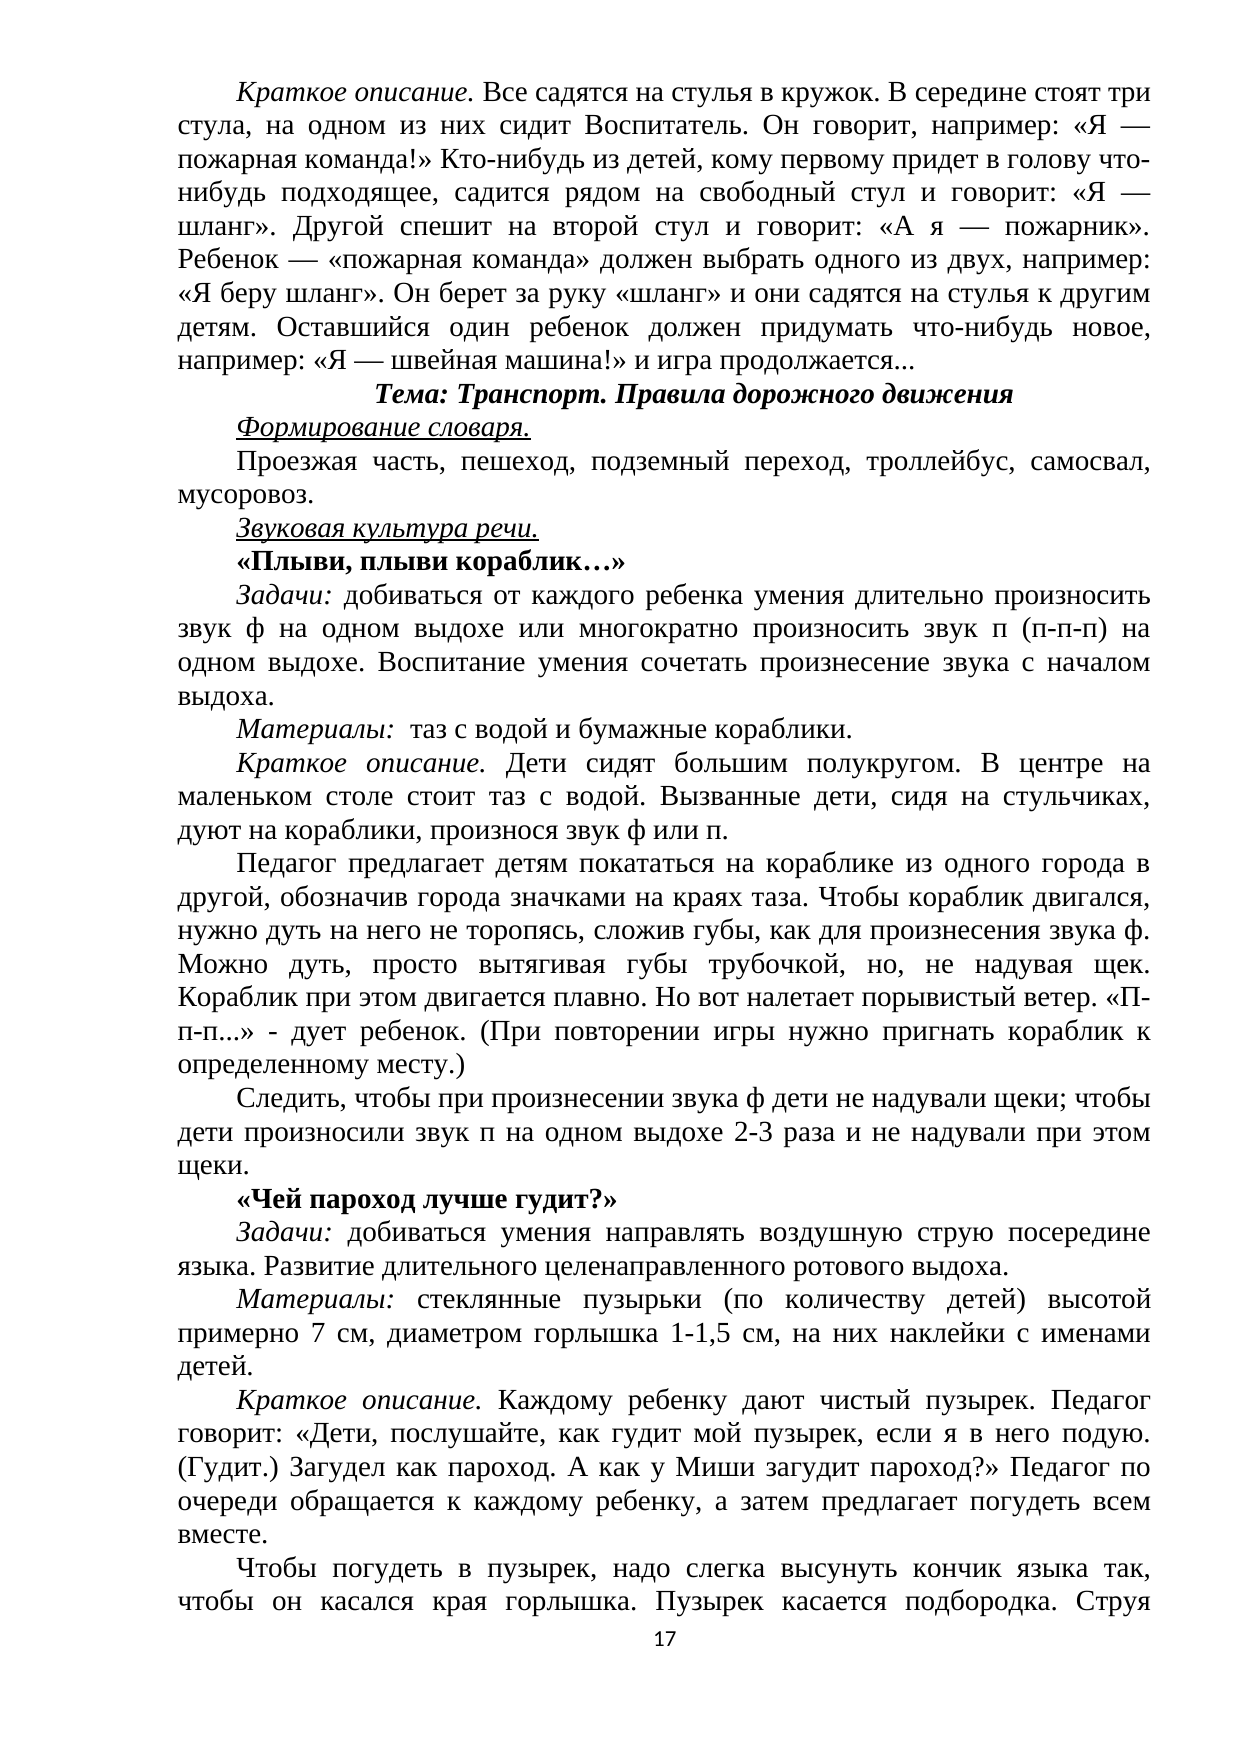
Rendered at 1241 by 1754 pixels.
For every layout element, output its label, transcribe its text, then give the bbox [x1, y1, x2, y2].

text «Плыви, плыви кораблик…» [177, 543, 1152, 577]
text Задачи: добиваться от каждого ребенка умения длительно произносить звук ф на одном выдохе или многократно произносить звук п (п-п-п) на одном выдохе. Воспитание умения сочетать произнесение звука с началом выдоха. [177, 577, 1152, 711]
text Формирование словаря. [177, 409, 1152, 443]
text Краткое описание. Все садятся на стулья в кружок. В середине стоят три стула, на одном из них сидит Воспитатель. Он говорит, например: «Я — пожарная команда!» Кто-нибудь из детей, кому первому придет в голову что-нибудь подходящее, садится рядом на свободный стул и говорит: «Я — шланг». Другой спешит на второй стул и говорит: «А я — пожарник». Ребенок — «пожарная команда» должен выбрать одного из двух, например: «Я беру шланг». Он берет за руку «шланг» и они садятся на стулья к другим детям. Оставшийся один ребенок должен придумать что-нибудь новое, например: «Я — швейная машина!» и игра продолжается... [177, 74, 1152, 376]
text Материалы: таз с водой и бумажные кораблики. [177, 711, 1152, 745]
text Материалы: стеклянные пузырьки (по количеству детей) высотой примерно 7 см, диаметром горлышка 1-1,5 см, на них наклейки с именами детей. [177, 1281, 1152, 1382]
text Задачи: добиваться умения направлять воздушную струю посередине языка. Развитие длительного целенаправленного ротового выдоха. [177, 1214, 1152, 1281]
text Звуковая культура речи. [177, 510, 1152, 543]
text Краткое описание. Каждому ребенку дают чистый пузырек. Педагог говорит: «Дети, послушайте, как гудит мой пузырек, если я в него подую. (Гудит.) Загудел как пароход. А как у Миши загудит пароход?» Педагог по очереди обращается к каждому ребенку, а затем предлагает погудеть всем вместе. [177, 1382, 1152, 1550]
text «Чей пароход лучше гудит?» [177, 1181, 1152, 1214]
text Проезжая часть, пешеход, подземный переход, троллейбус, самосвал, мусоровоз. [177, 443, 1152, 510]
text Краткое описание. Дети сидят большим полукругом. В центре на маленьком столе стоит таз с водой. Вызванные дети, сидя на стульчиках, дуют на кораблики, произнося звук ф или п. [177, 745, 1152, 845]
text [177, 1550, 1152, 1617]
text Следить, чтобы при произнесении звука ф дети не надували щеки; чтобы дети произносили звук п на одном выдохе 2-3 раза и не надували при этом щеки. [177, 1080, 1152, 1181]
text Педагог предлагает детям покататься на кораблике из одного города в другой, обозначив города значками на краях таза. Чтобы кораблик двигался, нужно дуть на него не торопясь, сложив губы, как для произнесения звука ф. Можно дуть, просто вытягивая губы трубочкой, но, не надувая щек. Кораблик при этом двигается плавно. Но вот налетает порывистый ветер. «П-п-п...» - дует ребенок. (При повторении игры нужно пригнать кораблик к определенному месту.) [177, 845, 1152, 1080]
text Тема: Транспорт. Правила дорожного движения [177, 376, 1152, 409]
